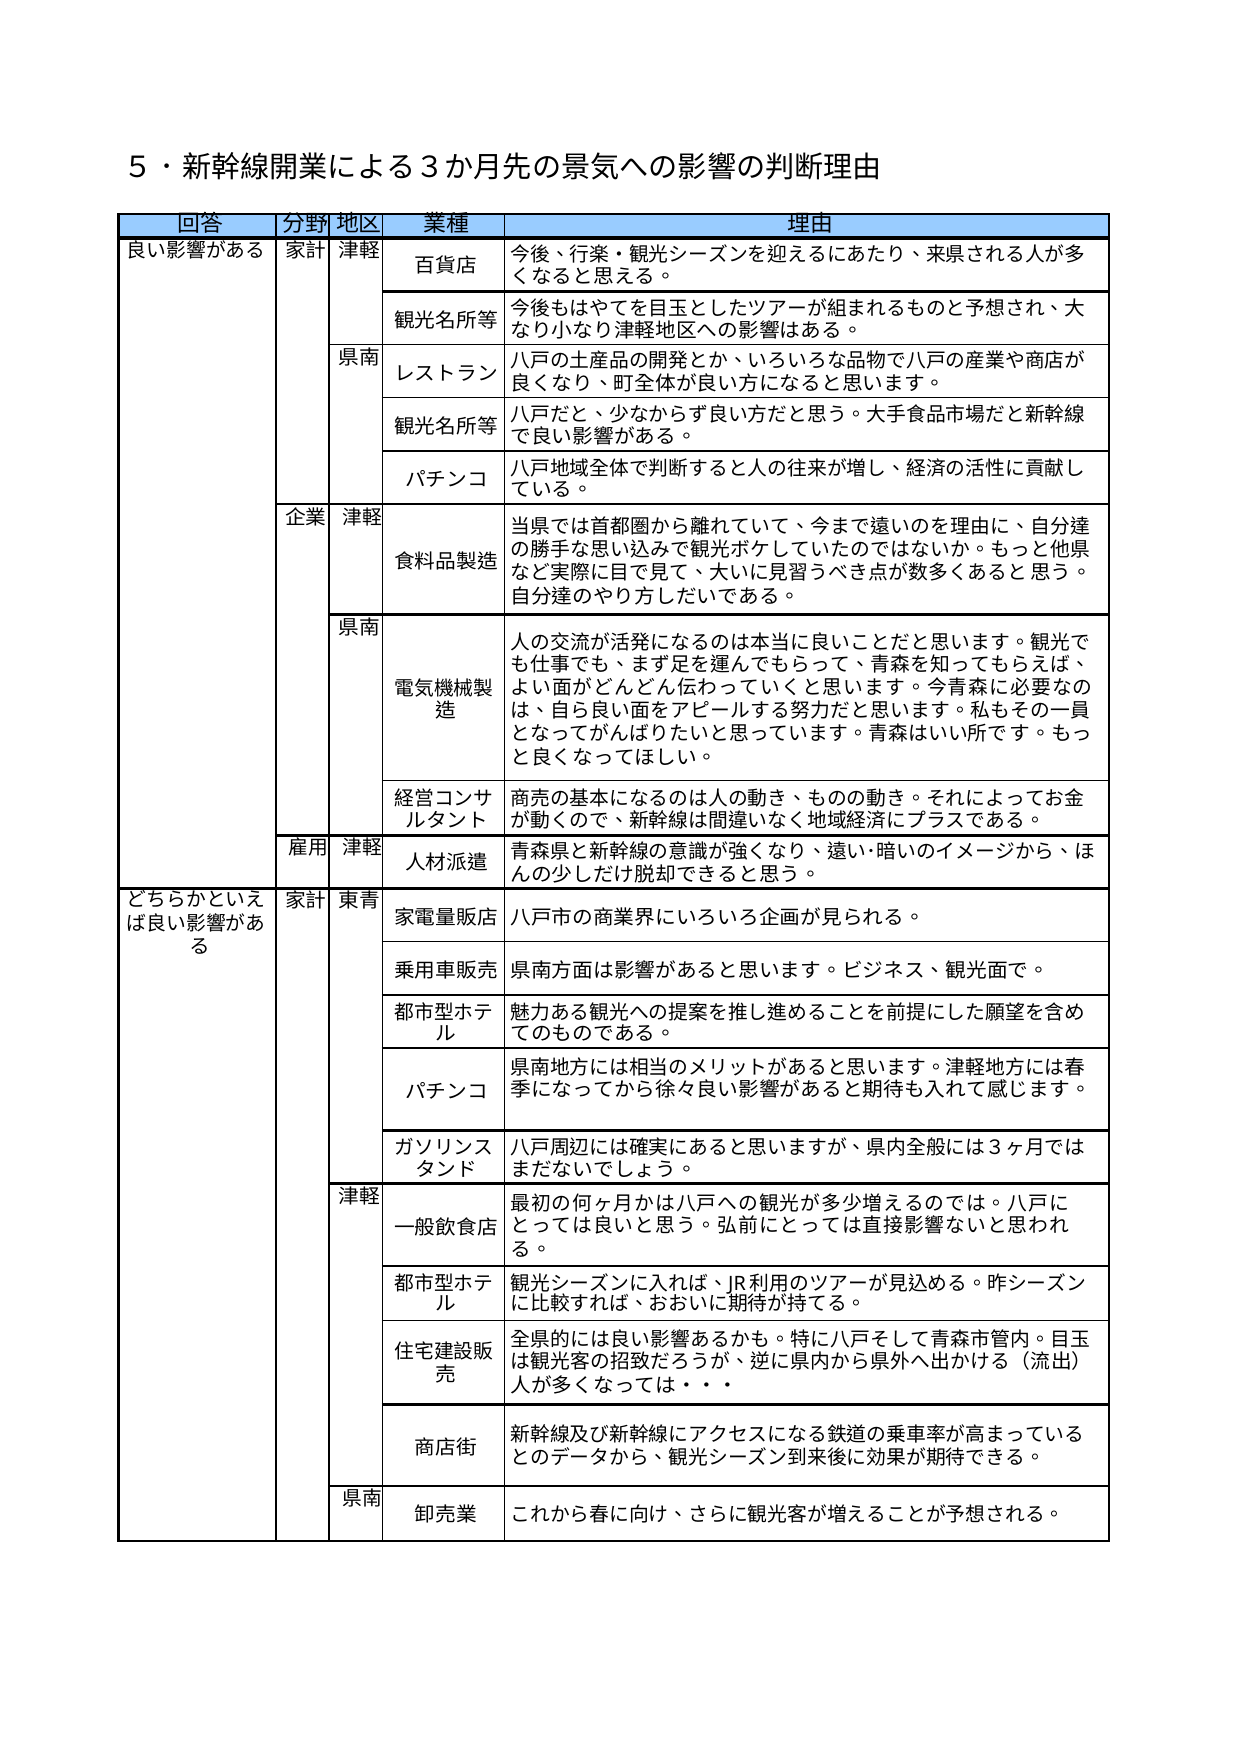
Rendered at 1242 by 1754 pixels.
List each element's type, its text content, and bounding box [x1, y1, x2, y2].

table_cell 青森県と新幹線の意識が強くなり、遠い･暗いのイメージから、ほんの少しだけ脱却できると思う。 [505, 837, 1108, 887]
table_header 業種 [383, 215, 504, 236]
table_cell 津軽 [330, 837, 382, 887]
table_cell 津軽 [330, 1185, 382, 1485]
table_cell 人の交流が活発になるのは本当に良いことだと思います。観光でも仕事でも、まず足を運んでもらって、青森を知ってもらえば、よい面がどんどん伝わっていくと思います。今青森に必要なのは、自ら良い面をアピールする努力だと思います。私もその一員となってがんばりたいと思っています。青森はいい所です。もっと良くなってほしい。 [505, 616, 1108, 779]
table_cell 県南方面は影響があると思います。ビジネス、観光面で。 [505, 942, 1108, 994]
table_cell 県南地方には相当のメリットがあると思います。津軽地方には春季になってから徐々良い影響があると期待も入れて感じます。 [505, 1049, 1108, 1129]
table_cell 企業 [277, 505, 328, 833]
table_cell レストラン [383, 345, 504, 397]
table_cell 今後、行楽・観光シーズンを迎えるにあたり、来県される人が多くなると思える。 [505, 240, 1108, 290]
table_cell 県南 [330, 1487, 382, 1540]
table_cell 人材派遣 [383, 837, 504, 887]
text ５．新幹線開業による３か月先の景気への影響の判断理由 [123, 146, 1144, 186]
table_cell 都市型ホテル [383, 1267, 504, 1320]
table_cell 都市型ホテル [383, 996, 504, 1047]
table_cell 東青 [330, 890, 382, 1182]
table_cell 家計 [277, 240, 328, 503]
table_header 地区 [330, 215, 382, 236]
table_cell 新幹線及び新幹線にアクセスになる鉄道の乗車率が高まっているとのデータから、観光シーズン到来後に効果が期待できる。 [505, 1406, 1108, 1485]
table_cell 県南 [330, 345, 382, 503]
table_cell 雇用 [277, 837, 328, 887]
table_cell 八戸の土産品の開発とか、いろいろな品物で八戸の産業や商店が良くなり、町全体が良い方になると思います。 [505, 345, 1108, 397]
table_cell 全県的には良い影響あるかも。特に八戸そして青森市管内。目玉は観光客の招致だろうが、逆に県内から県外へ出かける（流出）人が多くなっては・・・ [505, 1321, 1108, 1403]
table_cell 当県では首都圏から離れていて、今まで遠いのを理由に、自分達の勝手な思い込みで観光ボケしていたのではないか。もっと他県など実際に目で見て、大いに見習うべき点が数多くあると思う。自分達のやり方しだいである。 [505, 505, 1108, 613]
table_cell 八戸市の商業界にいろいろ企画が見られる。 [505, 890, 1108, 941]
table_cell 魅力ある観光への提案を推し進めることを前提にした願望を含めてのものである。 [505, 996, 1108, 1047]
table_cell パチンコ [383, 1049, 504, 1129]
table_cell 電気機械製造 [383, 616, 504, 779]
table_cell 商売の基本になるのは人の動き、ものの動き。それによってお金が動くので、新幹線は間違いなく地域経済にプラスである。 [505, 781, 1108, 833]
table_cell 一般飲食店 [383, 1185, 504, 1265]
table_cell 良い影響がある [120, 240, 275, 887]
table_cell 八戸周辺には確実にあると思いますが、県内全般には３ヶ月ではまだないでしょう。 [505, 1132, 1108, 1182]
table_cell 住宅建設販売 [383, 1321, 504, 1403]
table_cell ガソリンスタンド [383, 1132, 504, 1182]
table_header 分野 [277, 215, 328, 236]
table_cell これから春に向け、さらに観光客が増えることが予想される。 [505, 1487, 1108, 1540]
table_cell 県南 [330, 616, 382, 833]
table_cell 観光シーズンに入れば、JR利用のツアーが見込める。昨シーズンに比較すれば、おおいに期待が持てる。 [505, 1267, 1108, 1320]
table_cell 今後もはやてを目玉としたツアーが組まれるものと予想され、大なり小なり津軽地区への影響はある。 [505, 293, 1108, 344]
table_cell 卸売業 [383, 1487, 504, 1540]
table_cell 最初の何ヶ月かは八戸への観光が多少増えるのでは。八戸にとっては良いと思う。弘前にとっては直接影響ないと思われる。 [505, 1185, 1108, 1265]
table_cell どちらかといえ ば良い影響がある [120, 890, 275, 1540]
table_cell 百貨店 [383, 240, 504, 290]
table_cell パチンコ [383, 452, 504, 503]
table_cell 乗用車販売 [383, 942, 504, 994]
table_cell 観光名所等 [383, 293, 504, 344]
table_cell 八戸だと、少なからず良い方だと思う。大手食品市場だと新幹線で良い影響がある。 [505, 398, 1108, 450]
table_cell 商店街 [383, 1406, 504, 1485]
table_cell 八戸地域全体で判断すると人の往来が増し、経済の活性に貢献している。 [505, 452, 1108, 503]
table_cell 観光名所等 [383, 398, 504, 450]
table_cell 食料品製造 [383, 505, 504, 613]
table_cell 津軽 [330, 240, 382, 344]
table_cell 家電量販店 [383, 890, 504, 941]
table_cell 経営コンサルタント [383, 781, 504, 833]
table_header 回答 [120, 215, 275, 236]
table_header 理由 [505, 215, 1108, 236]
table_cell 家計 [277, 890, 328, 1540]
table_cell 津軽 [330, 505, 382, 613]
